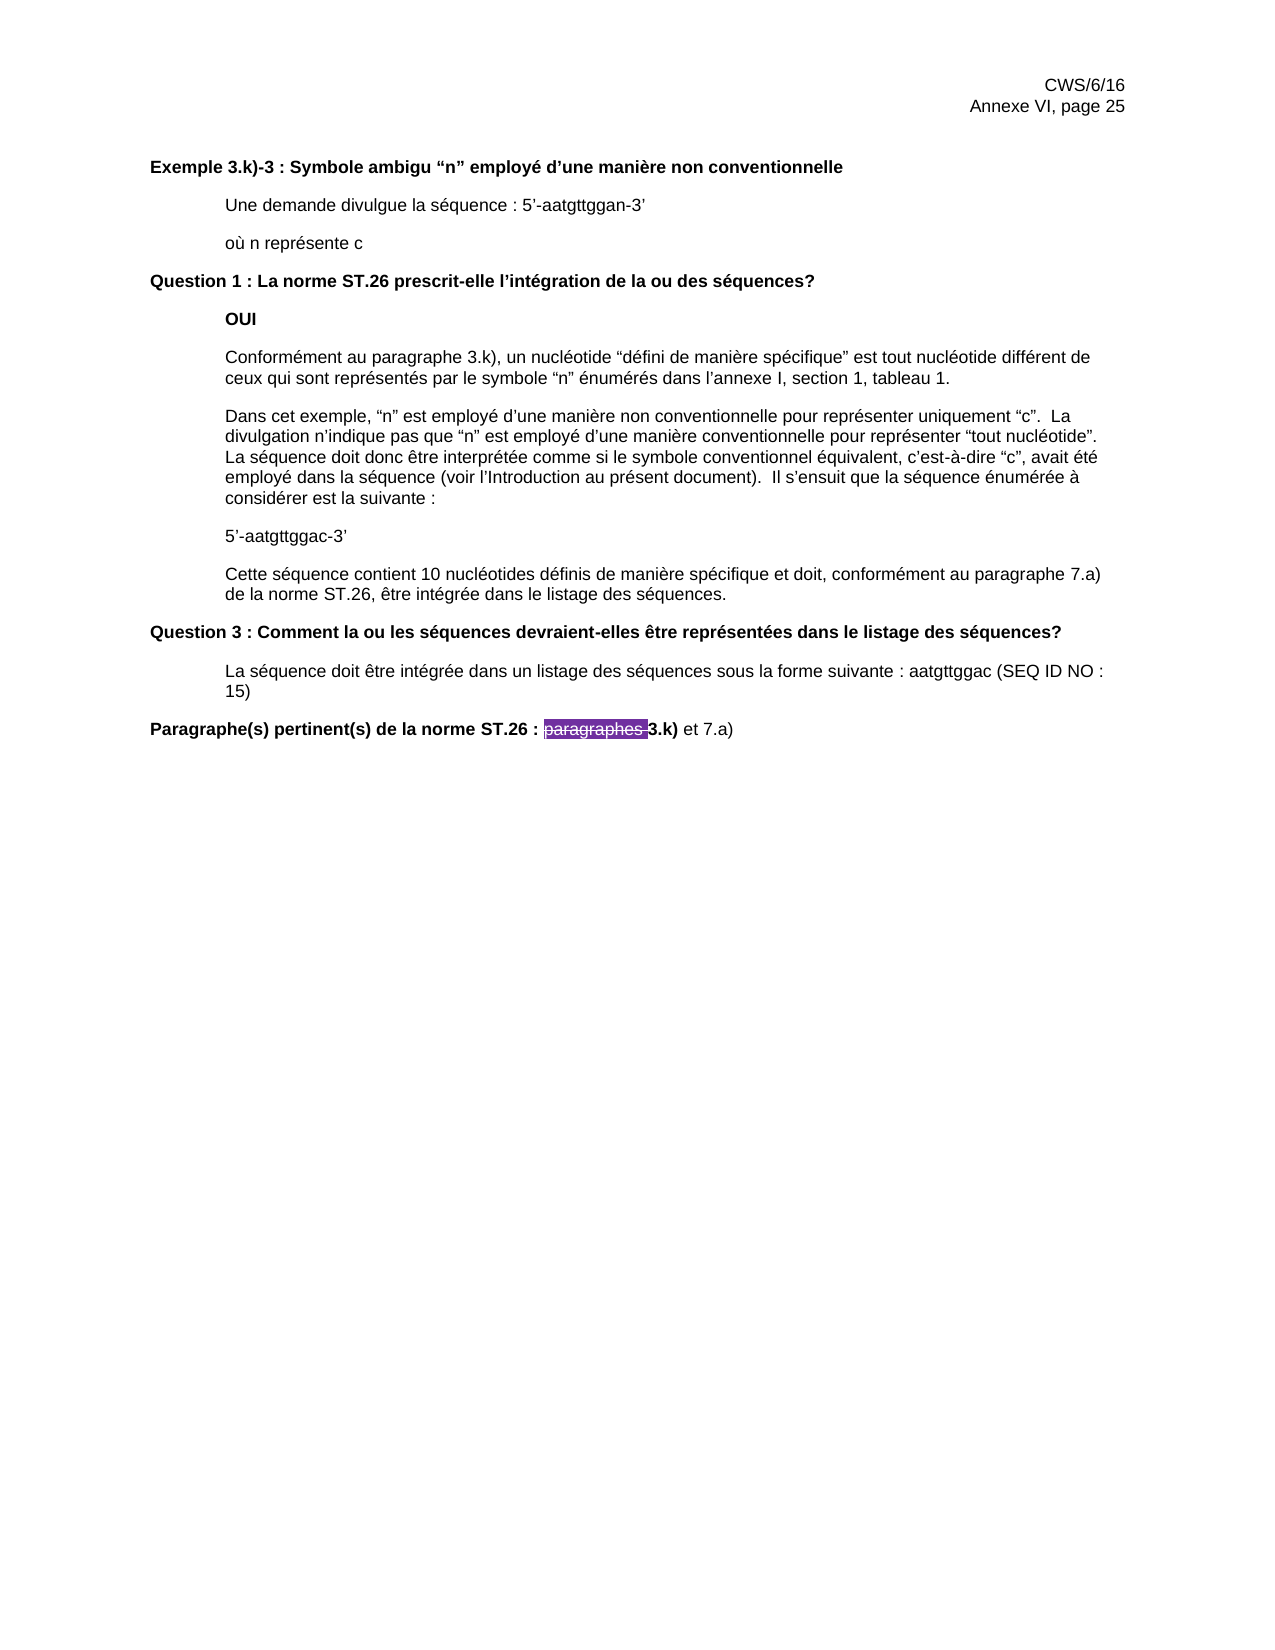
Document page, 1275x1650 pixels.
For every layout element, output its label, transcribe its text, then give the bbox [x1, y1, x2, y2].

text Paragraphe(s) pertinent(s) de la norme ST.26 : paragraphes 3.k) et 7.a) [648, 719, 1125, 739]
text Exemple 3.k)-3 : Symbole ambigu “n” employé d’une manière non conventionnelle [150, 157, 1125, 177]
text Question 3 : Comment la ou les séquences devraient-elles être représentées dans le listage des séquences? [150, 622, 1125, 643]
text Question 1 : La norme ST.26 prescrit-elle l’intégration de la ou des séquences? [150, 271, 1125, 291]
text Paragraphe(s) pertinent(s) de la norme ST.26 : paragraphes 3.k) et 7.a) [150, 719, 544, 739]
text Cette séquence contient 10 nucléotides définis de manière spécifique et doit, conformément au paragraphe 7.a) de la norme ST.26, être intégrée dans le listage des séquences. [727, 564, 1125, 604]
text 5’-aatgttggac-3’ [225, 526, 1125, 546]
text Une demande divulgue la séquence : 5’-aatgttggan-3’ [150, 195, 1125, 215]
text OUI [225, 309, 1125, 329]
text où n représente c [150, 233, 1125, 253]
text La séquence doit être intégrée dans un listage des séquences sous la forme suivante : aatgttggac (SEQ ID NO : 15) [225, 660, 1125, 701]
text Dans cet exemple, “n” est employé d’une manière non conventionnelle pour représenter uniquement “c”. La divulgation n’indique pas que “n” est employé d’une manière conventionnelle pour représenter “tout nucléotide”. La séquence doit donc être interprétée comme si le symbole conventionnel équivalent, c’est-à-dire “c”, avait été employé dans la séquence (voir l’Introduction au présent document). Il s’ensuit que la séquence énumérée à considérer est la suivante : [225, 406, 1125, 508]
